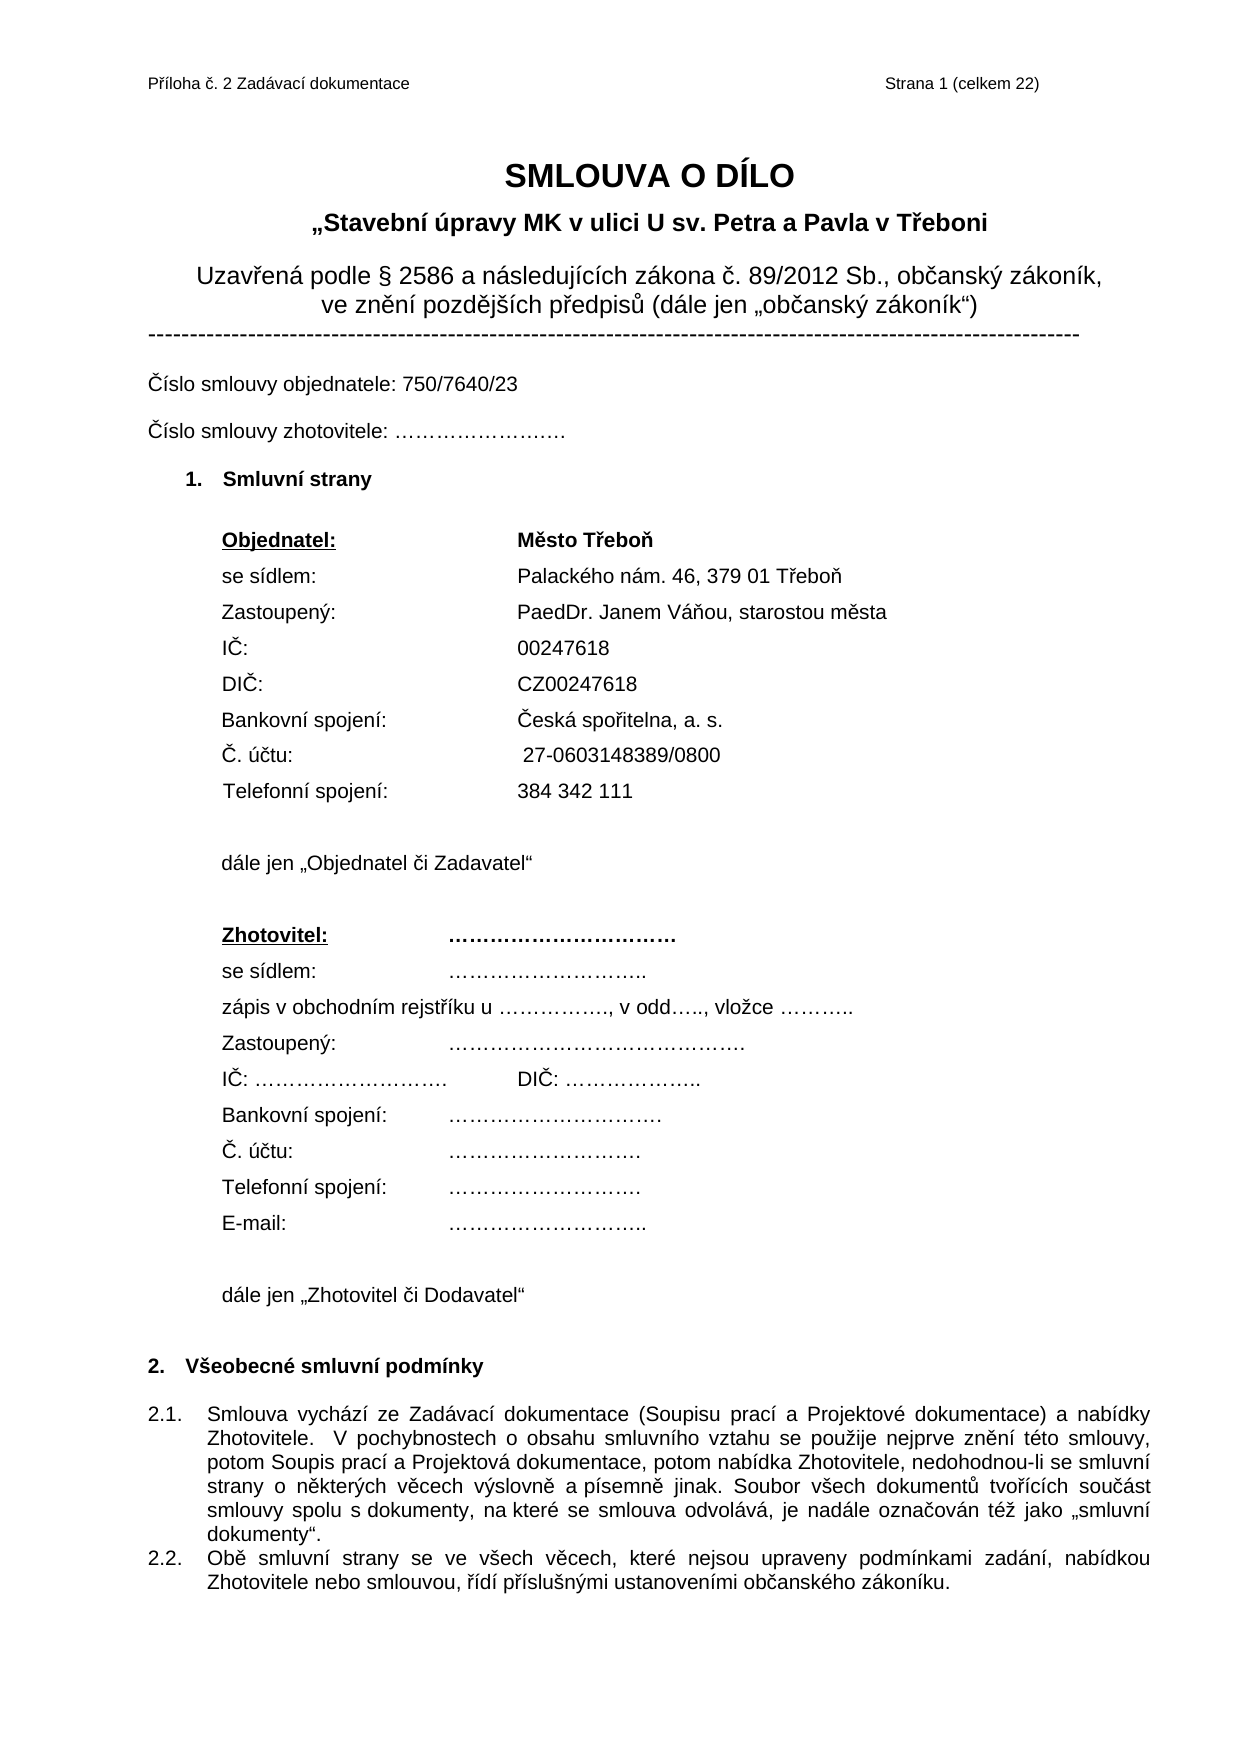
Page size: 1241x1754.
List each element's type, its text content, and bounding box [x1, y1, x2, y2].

text Číslo smlouvy objednatele: 750/7640/23 [148, 371, 1152, 395]
text dále jen „Zhotovitel či Dodavatel“ [148, 1282, 1152, 1306]
text „Stavební úpravy MK v ulici U sv. Petra a Pavla v Třeboni [148, 207, 1152, 236]
text Zastoupený: ……………………………………. [222, 1031, 1152, 1055]
text DIČ: CZ00247618 [222, 671, 1152, 695]
text IČ: ………………………. DIČ: ……………….. [222, 1067, 1152, 1091]
list Smlouva vychází ze Zadávací dokumentace (Soupisu prací a Projektové dokumentace) a nabídky Zhotovitele. V pochybnostech o obsahu smluvního vztahu se použije nejprve znění této smlouvy, potom Soupis prací a Projektová dokumentace, potom nabídka Zhotovitele, nedohodnou-li se smluvní strany o některých věcech výslovně a písemně jinak. Soubor všech dokumentů tvořících součást smlouvy spolu s dokumenty, na které se smlouva odvolává, je nadále označován též jako „smluvní dokumenty“. [148, 1402, 1152, 1546]
list Všeobecné smluvní podmínky [148, 1354, 1152, 1378]
list Obě smluvní strany se ve všech věcech, které nejsou upraveny podmínkami zadání, nabídkou Zhotovitele nebo smlouvou, řídí příslušnými ustanoveními občanského zákoníku. [148, 1546, 1152, 1594]
text Bankovní spojení: …………………………. [222, 1103, 1152, 1127]
text IČ: 00247618 [148, 636, 1152, 659]
list Č. účtu: 27-0603148389/0800 [148, 743, 1152, 767]
text Zhotovitel: …………………………… [180, 923, 1152, 947]
text Bankovní spojení: Česká spořitelna, a. s. [148, 707, 1152, 731]
text Objednatel: Město Třeboň [222, 528, 1152, 552]
text zápis v obchodním rejstříku u ……………., v odd….., vložce ……….. [222, 995, 1152, 1019]
text Telefonní spojení: 384 342 111 [180, 779, 1152, 803]
text ---------------------------------------------------------------------------------------------------------------- [148, 319, 1152, 347]
text Č. účtu: ………………………. [222, 1139, 1152, 1163]
text Uzavřená podle § 2586 a následujících zákona č. 89/2012 Sb., občanský zákoník, ve znění pozdějších předpisů (dále jen „občanský zákoník“) [148, 261, 1152, 319]
list Zastoupený: PaedDr. Janem Váňou, starostou města [148, 599, 1152, 623]
text Telefonní spojení: ………………………. [222, 1174, 1152, 1198]
text E-mail: ……………………….. [222, 1211, 1152, 1234]
text se sídlem: ……………………….. [180, 959, 1152, 983]
text Číslo smlouvy zhotovitele: ………………….… [148, 419, 1152, 443]
subtitle Smlouva o dílo [148, 157, 1152, 195]
text se sídlem: Palackého nám. 46, 379 01 Třeboň [222, 564, 1152, 588]
text dále jen „Objednatel či Zadavatel“ [148, 851, 1152, 875]
list Smluvní strany [185, 467, 1152, 491]
